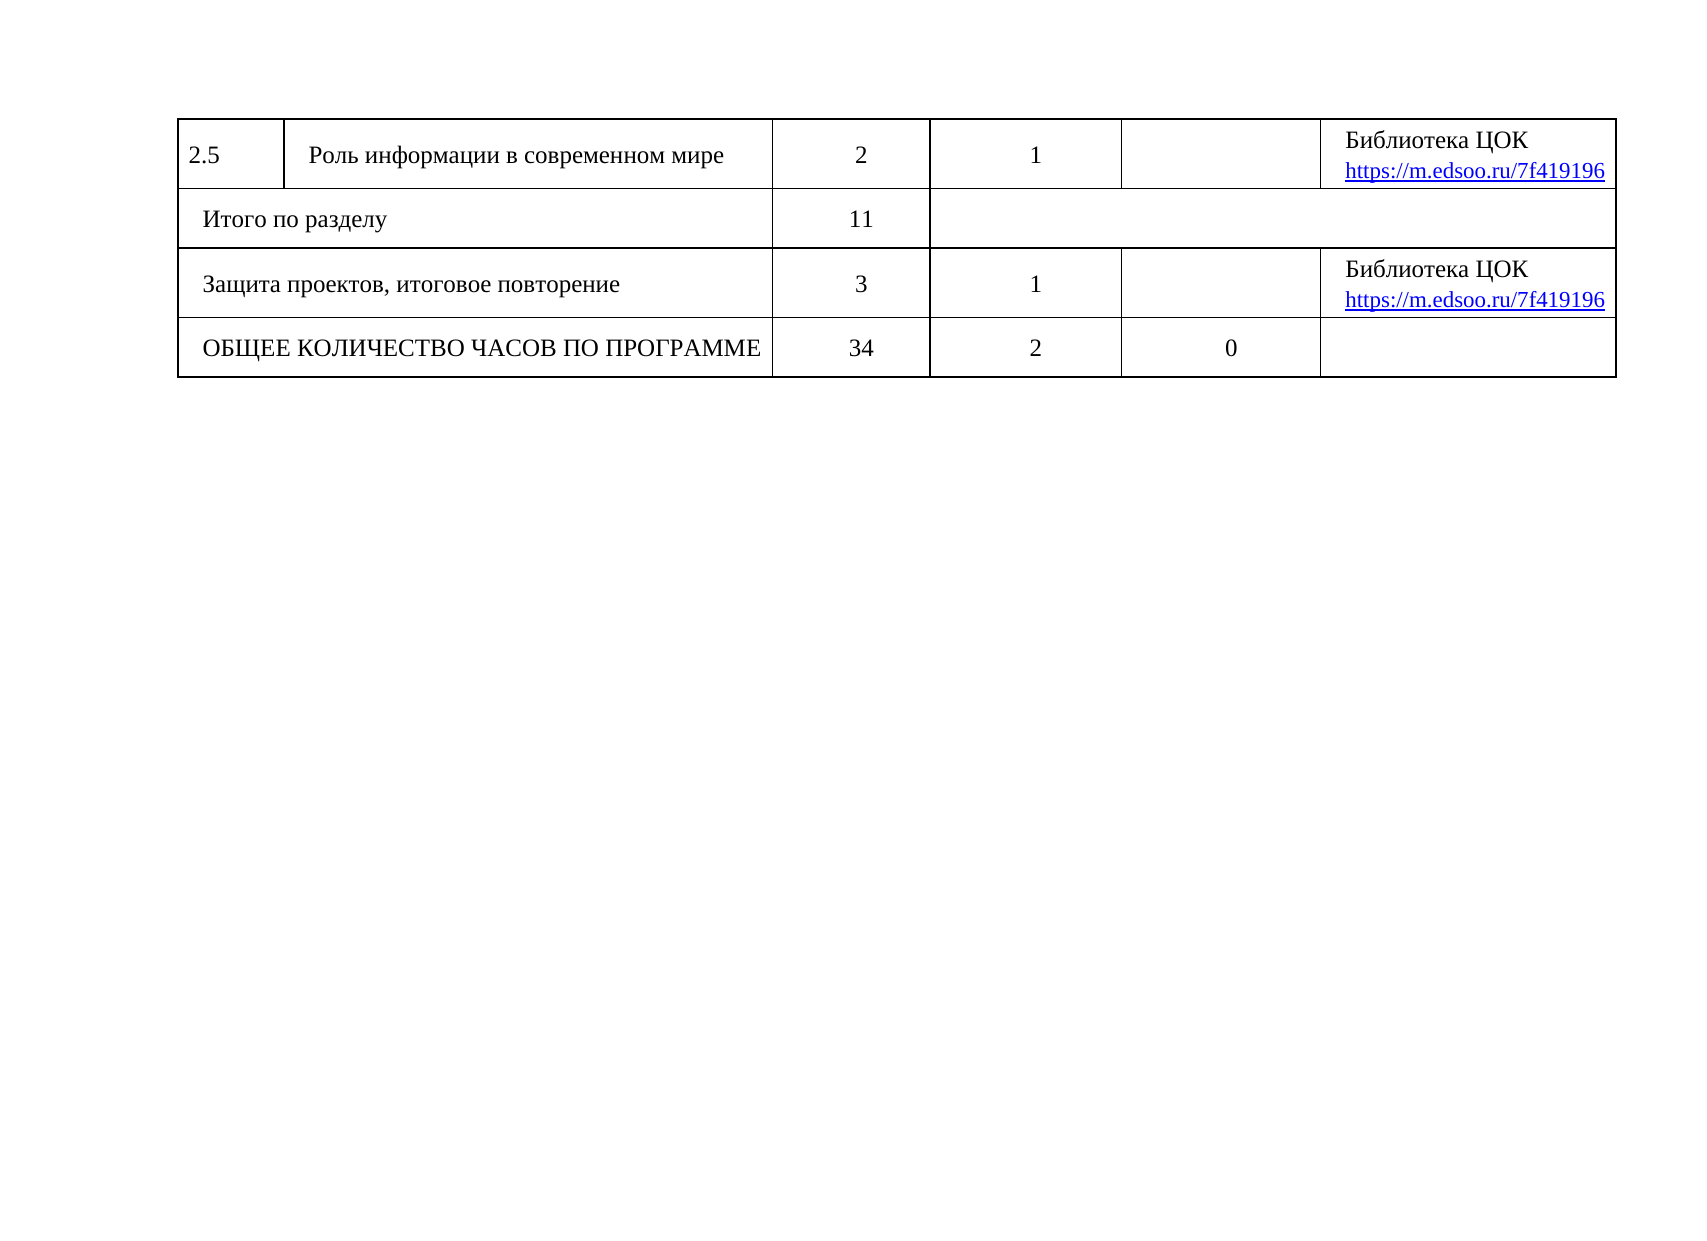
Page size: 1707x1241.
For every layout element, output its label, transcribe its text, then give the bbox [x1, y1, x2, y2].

table_cell 2.5 [179, 120, 283, 188]
table_cell [1321, 318, 1615, 376]
table_cell 3 [773, 249, 929, 317]
table_cell 2 [931, 318, 1121, 376]
table_cell Итого по разделу [179, 189, 772, 247]
table_cell [1122, 249, 1320, 317]
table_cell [1321, 249, 1615, 317]
table_cell 34 [773, 318, 929, 376]
table_cell [931, 189, 1615, 247]
table_cell 11 [773, 189, 929, 247]
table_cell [1321, 120, 1615, 188]
table_cell 1 [931, 120, 1121, 188]
table_cell [1122, 120, 1320, 188]
table_cell 2 [773, 120, 929, 188]
table_cell 1 [931, 249, 1121, 317]
table_cell Роль информации в современном мире [285, 120, 772, 188]
table_cell 0 [1122, 318, 1320, 376]
table_cell Защита проектов, итоговое повторение [179, 249, 772, 317]
table_cell ОБЩЕЕ КОЛИЧЕСТВО ЧАСОВ ПО ПРОГРАММЕ [179, 318, 772, 376]
